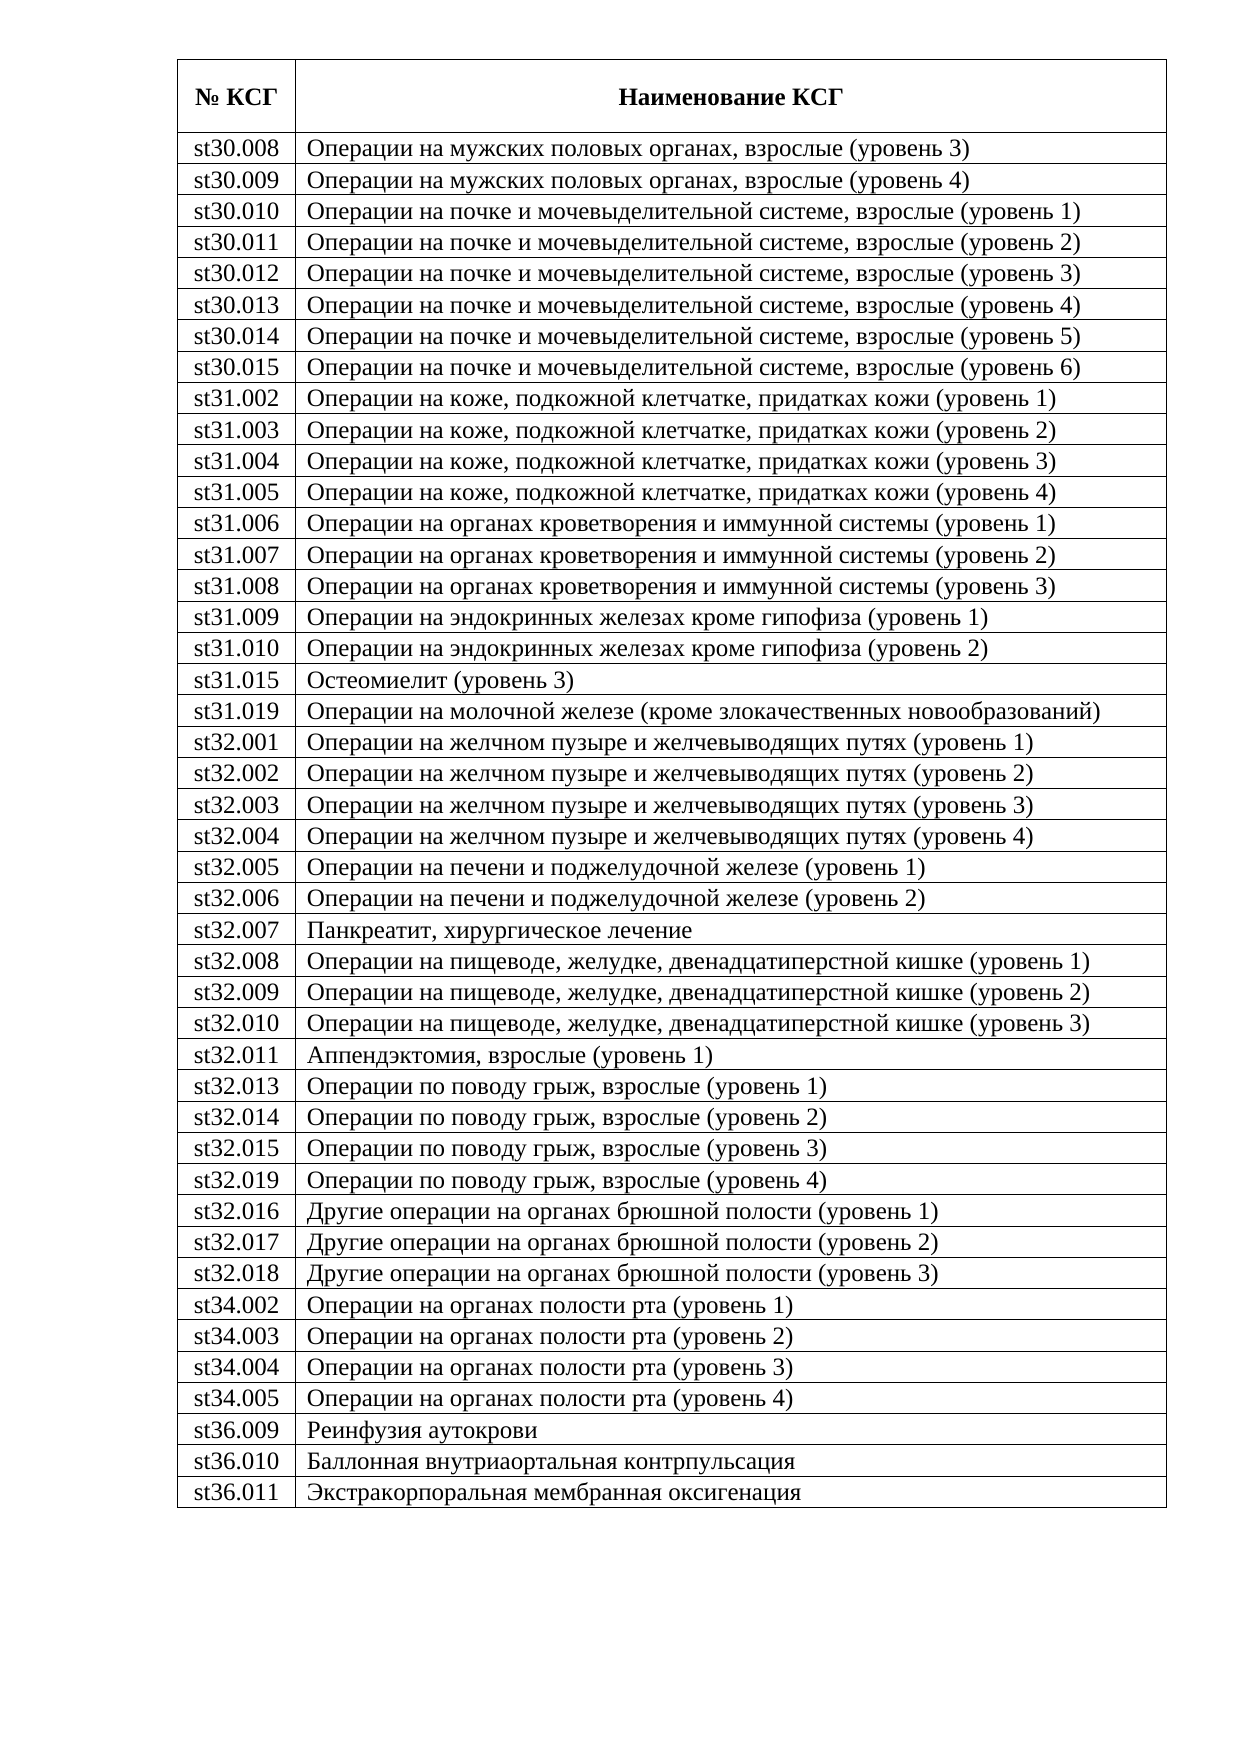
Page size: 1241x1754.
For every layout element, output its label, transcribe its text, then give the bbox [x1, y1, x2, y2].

table_cell Операции на органах полости рта (уровень 3) [296, 1352, 1166, 1382]
table_cell Операции на органах кроветворения и иммунной системы (уровень 1) [296, 508, 1166, 538]
table_cell st32.015 [178, 1133, 295, 1163]
table_cell Операции по поводу грыж, взрослые (уровень 3) [296, 1133, 1166, 1163]
table_cell Операции на коже, подкожной клетчатке, придатках кожи (уровень 2) [296, 414, 1166, 444]
table_cell st32.005 [178, 852, 295, 882]
table_cell st32.019 [178, 1164, 295, 1194]
table_cell Операции на органах полости рта (уровень 1) [296, 1289, 1166, 1319]
table_cell st34.004 [178, 1352, 295, 1382]
table_cell st30.008 [178, 133, 295, 163]
table_cell st30.012 [178, 258, 295, 288]
table_cell st30.014 [178, 320, 295, 351]
table_cell st32.001 [178, 727, 295, 757]
table_cell Другие операции на органах брюшной полости (уровень 1) [296, 1195, 1166, 1226]
table_cell Операции на желчном пузыре и желчевыводящих путях (уровень 4) [296, 820, 1166, 851]
table_cell st32.010 [178, 1008, 295, 1038]
table_cell st30.010 [178, 195, 295, 226]
table_cell Операции на печени и поджелудочной железе (уровень 2) [296, 883, 1166, 913]
table_cell st34.002 [178, 1289, 295, 1319]
table_cell st36.009 [178, 1414, 295, 1444]
table_cell st31.009 [178, 602, 295, 632]
table_cell st31.010 [178, 633, 295, 663]
table_cell Операции на почке и мочевыделительной системе, взрослые (уровень 1) [296, 195, 1166, 226]
table_cell st31.005 [178, 477, 295, 507]
table_cell Операции на почке и мочевыделительной системе, взрослые (уровень 2) [296, 227, 1166, 257]
table_cell st31.019 [178, 695, 295, 726]
table_cell Операции на молочной железе (кроме злокачественных новообразований) [296, 695, 1166, 726]
table_cell st31.008 [178, 570, 295, 601]
table_cell Операции на эндокринных железах кроме гипофиза (уровень 2) [296, 633, 1166, 663]
table_cell Панкреатит, хирургическое лечение [296, 914, 1166, 944]
table_cell Операции на коже, подкожной клетчатке, придатках кожи (уровень 4) [296, 477, 1166, 507]
table_cell st32.006 [178, 883, 295, 913]
table_cell st31.007 [178, 539, 295, 569]
table_cell st32.013 [178, 1070, 295, 1101]
table_cell st30.009 [178, 164, 295, 194]
table_cell Операции на органах кроветворения и иммунной системы (уровень 3) [296, 570, 1166, 601]
table_cell Операции на коже, подкожной клетчатке, придатках кожи (уровень 3) [296, 445, 1166, 476]
table_cell Баллонная внутриаортальная контрпульсация [296, 1445, 1166, 1476]
table_cell Аппендэктомия, взрослые (уровень 1) [296, 1039, 1166, 1069]
table_cell st31.004 [178, 445, 295, 476]
table_cell Операции на пищеводе, желудке, двенадцатиперстной кишке (уровень 3) [296, 1008, 1166, 1038]
table_cell Операции на печени и поджелудочной железе (уровень 1) [296, 852, 1166, 882]
table_cell Остеомиелит (уровень 3) [296, 664, 1166, 694]
table_cell st31.003 [178, 414, 295, 444]
table_cell Экстракорпоральная мембранная оксигенация [296, 1477, 1166, 1507]
table_cell Операции на желчном пузыре и желчевыводящих путях (уровень 3) [296, 789, 1166, 819]
table_cell st36.011 [178, 1477, 295, 1507]
table_cell Операции по поводу грыж, взрослые (уровень 4) [296, 1164, 1166, 1194]
table_cell Операции по поводу грыж, взрослые (уровень 1) [296, 1070, 1166, 1101]
table_cell Другие операции на органах брюшной полости (уровень 3) [296, 1258, 1166, 1288]
table_cell Операции по поводу грыж, взрослые (уровень 2) [296, 1102, 1166, 1132]
table_cell st32.018 [178, 1258, 295, 1288]
table_cell st32.004 [178, 820, 295, 851]
table_cell Операции на мужских половых органах, взрослые (уровень 3) [296, 133, 1166, 163]
table_cell st32.008 [178, 945, 295, 976]
table_header Наименование КСГ [296, 60, 1166, 132]
table_cell Операции на желчном пузыре и желчевыводящих путях (уровень 2) [296, 758, 1166, 788]
table_cell st32.017 [178, 1227, 295, 1257]
table_cell st30.013 [178, 289, 295, 319]
table_cell st36.010 [178, 1445, 295, 1476]
table_cell Операции на коже, подкожной клетчатке, придатках кожи (уровень 1) [296, 383, 1166, 413]
table_cell Операции на органах полости рта (уровень 4) [296, 1383, 1166, 1413]
table_cell Операции на органах полости рта (уровень 2) [296, 1320, 1166, 1351]
table_cell st32.014 [178, 1102, 295, 1132]
table_cell st30.011 [178, 227, 295, 257]
table_cell st34.005 [178, 1383, 295, 1413]
table_cell st31.002 [178, 383, 295, 413]
table_cell st32.016 [178, 1195, 295, 1226]
table_cell Операции на органах кроветворения и иммунной системы (уровень 2) [296, 539, 1166, 569]
table_cell Операции на мужских половых органах, взрослые (уровень 4) [296, 164, 1166, 194]
table_cell st32.003 [178, 789, 295, 819]
table_cell st32.007 [178, 914, 295, 944]
table_cell Реинфузия аутокрови [296, 1414, 1166, 1444]
table_cell st32.011 [178, 1039, 295, 1069]
table_cell Операции на почке и мочевыделительной системе, взрослые (уровень 4) [296, 289, 1166, 319]
table_cell st31.015 [178, 664, 295, 694]
table_cell Операции на почке и мочевыделительной системе, взрослые (уровень 3) [296, 258, 1166, 288]
table_cell st34.003 [178, 1320, 295, 1351]
table_cell Другие операции на органах брюшной полости (уровень 2) [296, 1227, 1166, 1257]
table_cell Операции на желчном пузыре и желчевыводящих путях (уровень 1) [296, 727, 1166, 757]
table_cell Операции на пищеводе, желудке, двенадцатиперстной кишке (уровень 2) [296, 977, 1166, 1007]
table_cell Операции на эндокринных железах кроме гипофиза (уровень 1) [296, 602, 1166, 632]
table_cell Операции на почке и мочевыделительной системе, взрослые (уровень 6) [296, 352, 1166, 382]
table_cell st31.006 [178, 508, 295, 538]
table_cell st30.015 [178, 352, 295, 382]
table_cell st32.002 [178, 758, 295, 788]
table_cell st32.009 [178, 977, 295, 1007]
table_cell Операции на пищеводе, желудке, двенадцатиперстной кишке (уровень 1) [296, 945, 1166, 976]
table_header № КСГ [178, 60, 295, 132]
table_cell Операции на почке и мочевыделительной системе, взрослые (уровень 5) [296, 320, 1166, 351]
